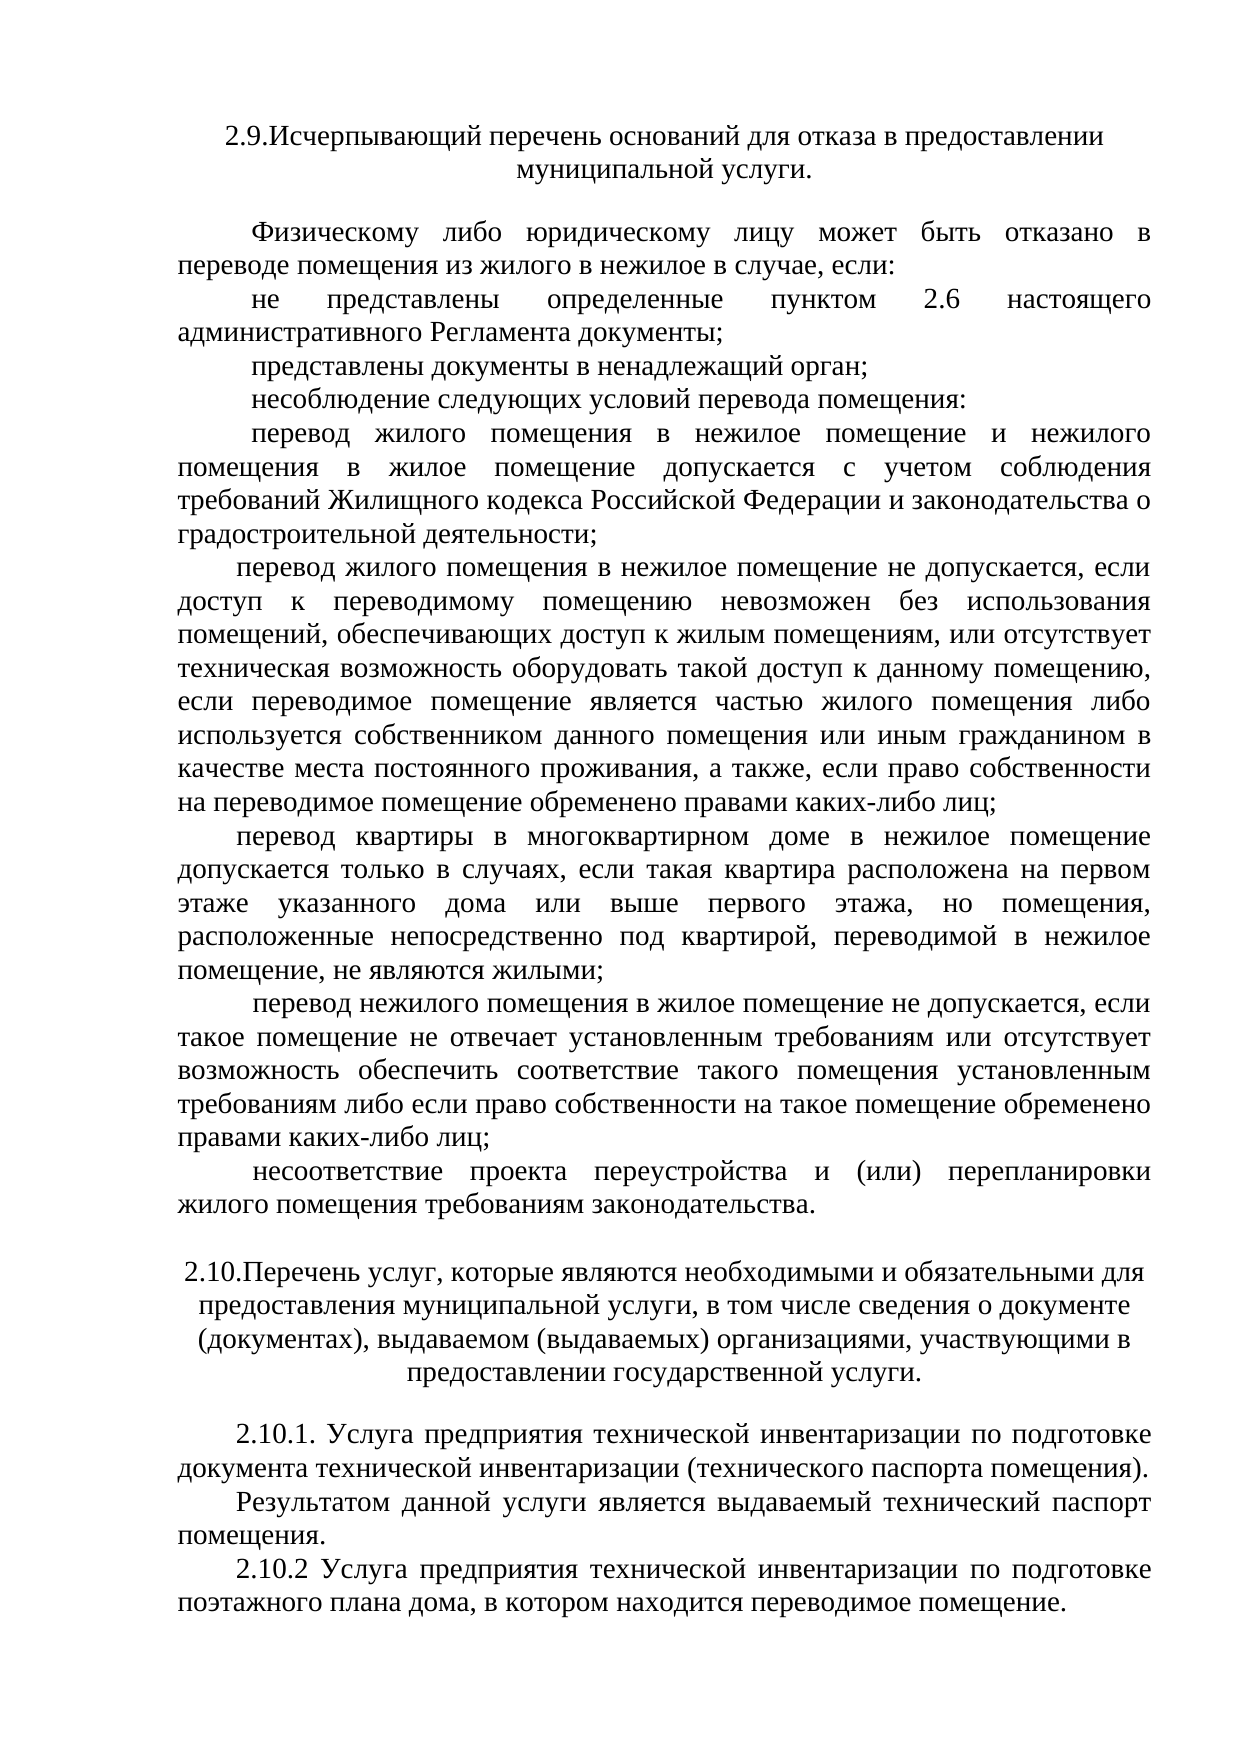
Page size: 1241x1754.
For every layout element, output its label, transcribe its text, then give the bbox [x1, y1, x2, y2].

text перевод жилого помещения в нежилое помещение не допускается, если доступ к переводимому помещению невозможен без использования помещений, обеспечивающих доступ к жилым помещениям, или отсутствует техническая возможность оборудовать такой доступ к данному помещению, если переводимое помещение является частью жилого помещения либо используется собственником данного помещения или иным гражданином в качестве места постоянного проживания, а также, если право собственности на переводимое помещение обременено правами каких-либо лиц; [177, 549, 1152, 818]
text несоответствие проекта переустройства и (или) перепланировки жилого помещения требованиям законодательства. [177, 1153, 1152, 1220]
text 2.10.1. Услуга предприятия технической инвентаризации по подготовке документа технической инвентаризации (технического паспорта помещения). [177, 1417, 1152, 1484]
text представлены документы в ненадлежащий орган; [177, 348, 1152, 382]
text Физическому либо юридическому лицу может быть отказано в переводе помещения из жилого в нежилое в случае, если: [177, 214, 1152, 281]
text перевод квартиры в многоквартирном доме в нежилое помещение допускается только в случаях, если такая квартира расположена на первом этаже указанного дома или выше первого этажа, но помещения, расположенные непосредственно под квартирой, переводимой в нежилое помещение, не являются жилыми; [177, 818, 1152, 985]
text перевод нежилого помещения в жилое помещение не допускается, если такое помещение не отвечает установленным требованиям или отсутствует возможность обеспечить соответствие такого помещения установленным требованиям либо если право собственности на такое помещение обременено правами каких-либо лиц; [177, 985, 1152, 1153]
text Результатом данной услуги является выдаваемый технический паспорт помещения. [177, 1484, 1152, 1551]
text несоблюдение следующих условий перевода помещения: [177, 382, 1152, 415]
text 2.9.Исчерпывающий перечень оснований для отказа в предоставлении муниципальной услуги. [177, 118, 1152, 185]
text перевод жилого помещения в нежилое помещение и нежилого помещения в жилое помещение допускается с учетом соблюдения требований Жилищного кодекса Российской Федерации и законодательства о градостроительной деятельности; [177, 415, 1152, 549]
text не представлены определенные пунктом 2.6 настоящего административного Регламента документы; [177, 281, 1152, 348]
text 2.10.2 Услуга предприятия технической инвентаризации по подготовке поэтажного плана дома, в котором находится переводимое помещение. [177, 1551, 1152, 1618]
list 2.10.Перечень услуг, которые являются необходимыми и обязательными для предоставления муниципальной услуги, в том числе сведения о документе (документах), выдаваемом (выдаваемых) организациями, участвующими в предоставлении государственной услуги. [177, 1254, 1152, 1388]
